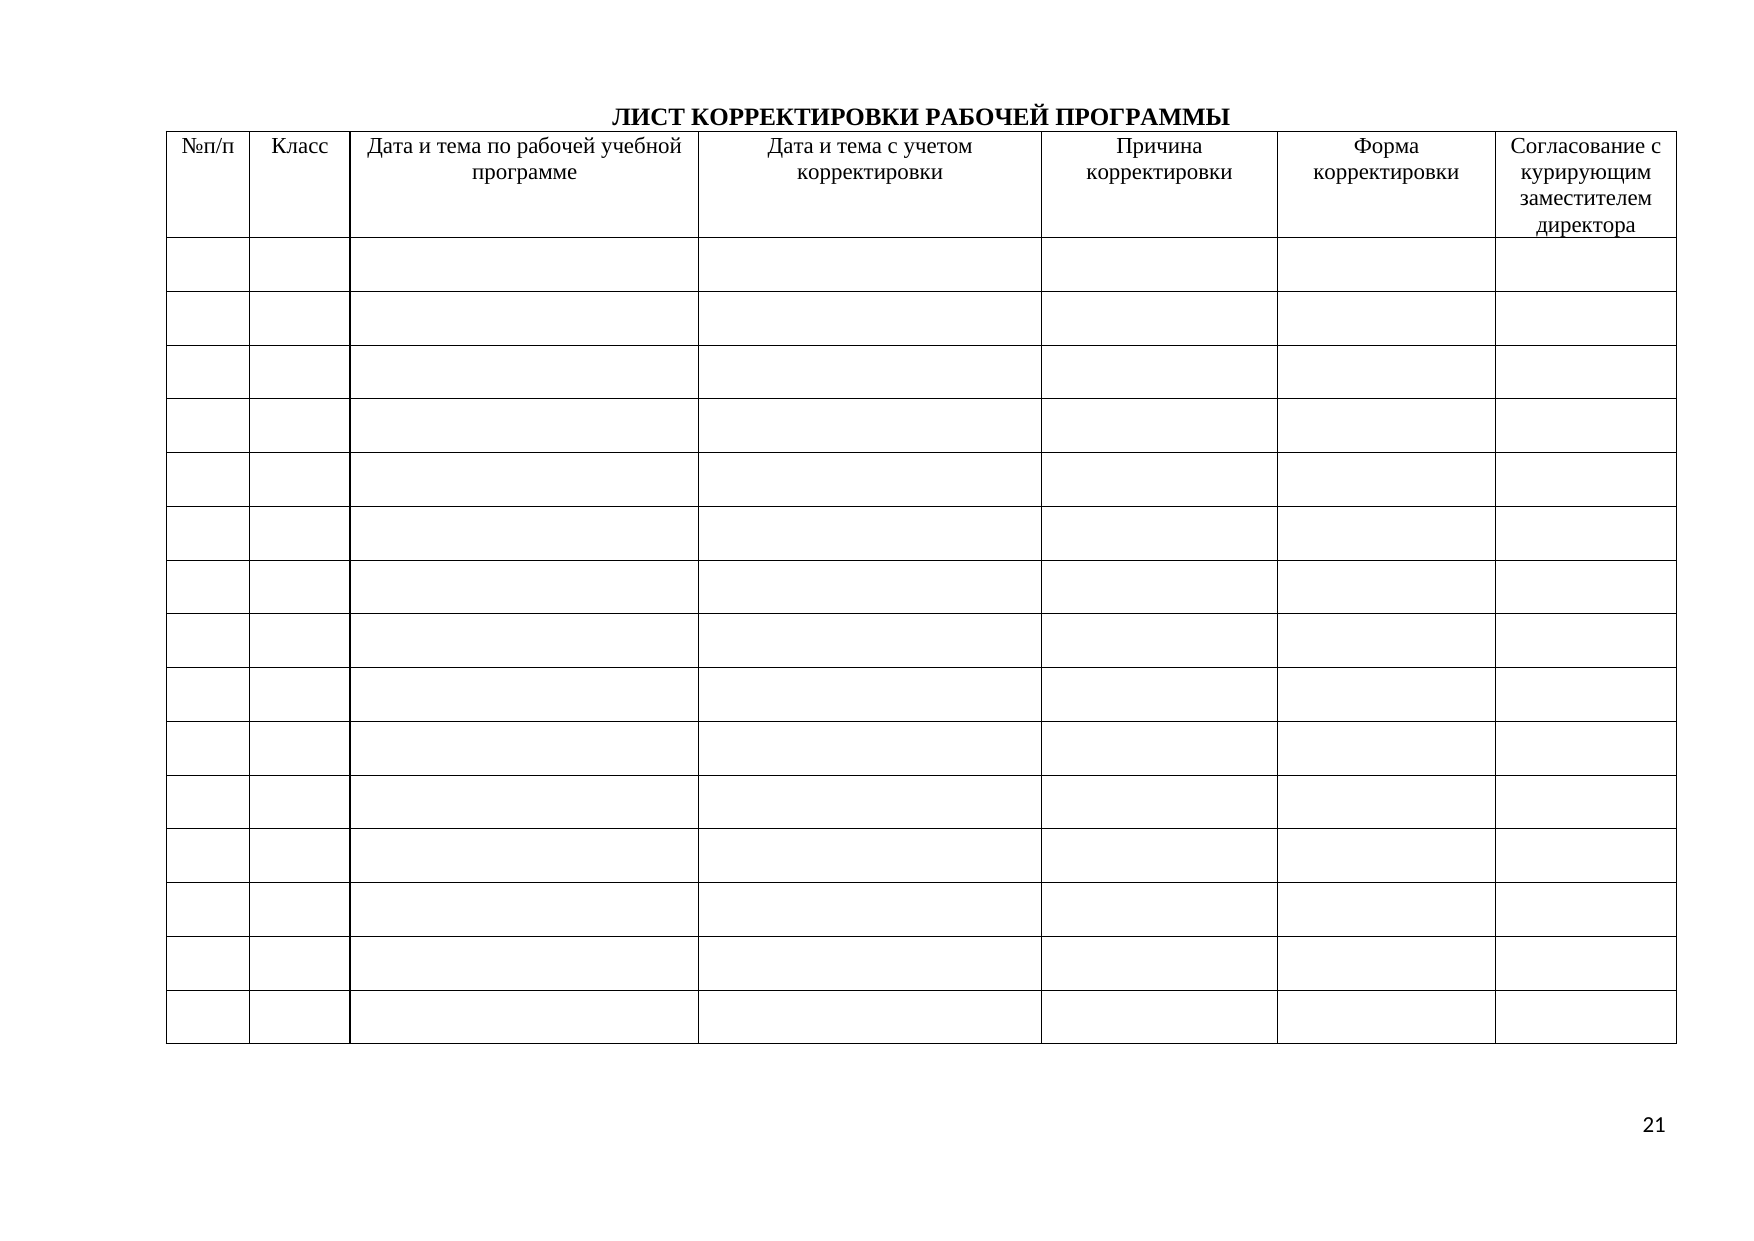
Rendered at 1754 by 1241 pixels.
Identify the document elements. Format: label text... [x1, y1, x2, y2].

text ЛИСТ КОРРЕКТИРОВКИ РАБОЧЕЙ ПРОГРАММЫ [177, 102, 1665, 131]
table_cell [167, 292, 249, 344]
table_cell [250, 722, 349, 774]
table_cell [699, 829, 1041, 882]
table_cell [351, 561, 698, 613]
table_cell [167, 722, 249, 774]
table_cell [351, 399, 698, 452]
table_header №п/п [167, 132, 249, 237]
table_cell [1278, 399, 1495, 452]
table_cell [250, 776, 349, 828]
table_cell [1278, 561, 1495, 613]
table_cell [167, 453, 249, 506]
table_cell [1496, 883, 1676, 936]
table_cell [1496, 776, 1676, 828]
table_cell [699, 776, 1041, 828]
table_cell [167, 399, 249, 452]
table_cell [351, 346, 698, 398]
table_cell [1278, 991, 1495, 1043]
table_cell [167, 507, 249, 559]
table_cell [250, 507, 349, 559]
table_cell [351, 776, 698, 828]
table_cell [1496, 991, 1676, 1043]
table_cell [250, 668, 349, 721]
table_cell [351, 937, 698, 989]
table_cell [699, 507, 1041, 559]
table_cell [699, 937, 1041, 989]
table_cell [1042, 561, 1277, 613]
table_cell [1496, 292, 1676, 344]
table_cell [1042, 883, 1277, 936]
table_cell [351, 453, 698, 506]
table_header Дата и тема по рабочей учебной программе [351, 132, 698, 237]
table_cell [167, 238, 249, 291]
table_header Причина корректировки [1042, 132, 1277, 237]
table_cell [250, 453, 349, 506]
table_cell [1042, 668, 1277, 721]
table_cell [1042, 937, 1277, 989]
table_cell [1042, 238, 1277, 291]
table_cell [250, 991, 349, 1043]
table_cell [1496, 561, 1676, 613]
table_cell [1042, 346, 1277, 398]
table_cell [1278, 453, 1495, 506]
table_cell [1042, 776, 1277, 828]
table_cell [250, 399, 349, 452]
table_cell [1278, 507, 1495, 559]
table_cell [1278, 346, 1495, 398]
table_cell [250, 829, 349, 882]
table_cell [351, 991, 698, 1043]
table_cell [167, 883, 249, 936]
table_header Согласование с курирующим заместителем директора [1496, 132, 1676, 237]
table_cell [351, 614, 698, 667]
table_cell [351, 829, 698, 882]
table_cell [1042, 722, 1277, 774]
table_cell [1278, 829, 1495, 882]
table_cell [1278, 722, 1495, 774]
table_cell [1278, 776, 1495, 828]
table_cell [1496, 668, 1676, 721]
table_cell [167, 991, 249, 1043]
table_cell [250, 346, 349, 398]
table_cell [1496, 238, 1676, 291]
table_cell [351, 668, 698, 721]
table_cell [699, 346, 1041, 398]
table_cell [699, 722, 1041, 774]
table_header Класс [250, 132, 349, 237]
table_cell [1042, 614, 1277, 667]
table_cell [1496, 507, 1676, 559]
table_cell [1278, 238, 1495, 291]
table_cell [250, 883, 349, 936]
table_cell [1042, 507, 1277, 559]
table_cell [699, 453, 1041, 506]
table_cell [699, 292, 1041, 344]
table_cell [250, 937, 349, 989]
table_cell [250, 614, 349, 667]
table_cell [699, 399, 1041, 452]
table_cell [167, 829, 249, 882]
table_cell [1496, 346, 1676, 398]
table_cell [1042, 829, 1277, 882]
table_cell [167, 561, 249, 613]
table_cell [699, 238, 1041, 291]
table_cell [351, 507, 698, 559]
table_cell [167, 776, 249, 828]
table_cell [351, 722, 698, 774]
table_cell [167, 346, 249, 398]
table_cell [1278, 614, 1495, 667]
table_cell [1496, 829, 1676, 882]
table_cell [1042, 991, 1277, 1043]
table_cell [1496, 722, 1676, 774]
table_cell [699, 614, 1041, 667]
table_cell [1496, 399, 1676, 452]
table_cell [699, 668, 1041, 721]
table_cell [1042, 399, 1277, 452]
table_cell [250, 238, 349, 291]
table_header Дата и тема с учетом корректировки [699, 132, 1041, 237]
table_cell [1278, 292, 1495, 344]
table_cell [699, 883, 1041, 936]
table_cell [1496, 937, 1676, 989]
table_cell [250, 292, 349, 344]
table_cell [351, 238, 698, 291]
table_cell [1042, 453, 1277, 506]
table_cell [167, 937, 249, 989]
table_cell [1278, 937, 1495, 989]
table_cell [1278, 883, 1495, 936]
table_cell [1278, 668, 1495, 721]
table_cell [250, 561, 349, 613]
table_header Форма корректировки [1278, 132, 1495, 237]
table_cell [1496, 453, 1676, 506]
table_cell [699, 991, 1041, 1043]
table_cell [699, 561, 1041, 613]
table_cell [167, 668, 249, 721]
table_cell [351, 883, 698, 936]
table_cell [1496, 614, 1676, 667]
table_cell [1042, 292, 1277, 344]
table_cell [167, 614, 249, 667]
table_cell [351, 292, 698, 344]
